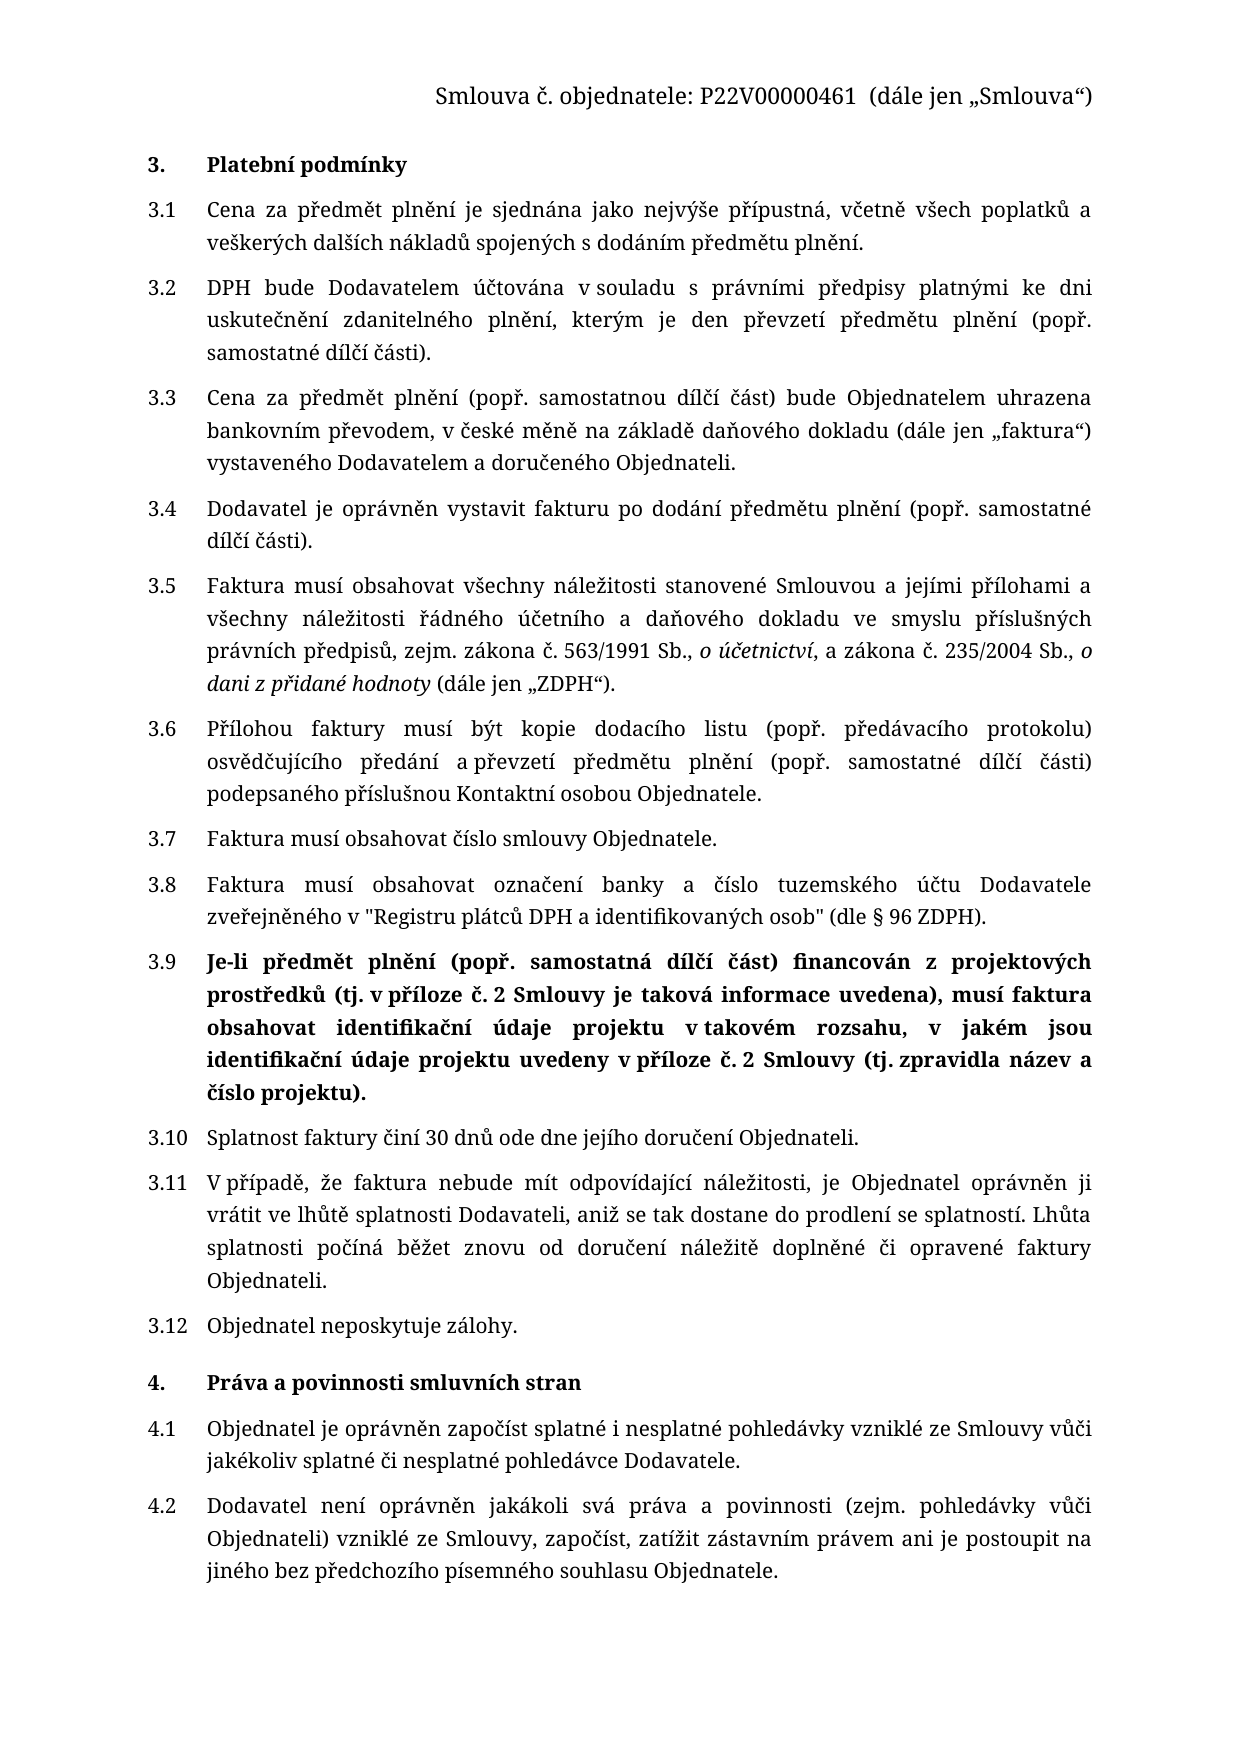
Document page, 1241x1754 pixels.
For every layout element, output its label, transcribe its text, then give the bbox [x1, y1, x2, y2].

list Cena za předmět plnění (popř. samostatnou dílčí část) bude Objednatelem uhrazena bankovním převodem, v české měně na základě daňového dokladu (dále jen „faktura“) vystaveného Dodavatelem a doručeného Objednateli. [148, 383, 1093, 477]
list Splatnost faktury činí 30 dnů ode dne jejího doručení Objednateli. [148, 1123, 1093, 1151]
list DPH bude Dodavatelem účtována v souladu s právními předpisy platnými ke dni uskutečnění zdanitelného plnění, kterým je den převzetí předmětu plnění (popř. samostatné dílčí části). [148, 273, 1093, 367]
list Faktura musí obsahovat označení banky a číslo tuzemského účtu Dodavatele zveřejněného v "Registru plátců DPH a identifikovaných osob" (dle § 96 ZDPH). [148, 870, 1093, 931]
list V případě, že faktura nebude mít odpovídající náležitosti, je Objednatel oprávněn ji vrátit ve lhůtě splatnosti Dodavateli, aniž se tak dostane do prodlení se splatností. Lhůta splatnosti počíná běžet znovu od doručení náležitě doplněné či opravené faktury Objednateli. [148, 1168, 1093, 1294]
list Faktura musí obsahovat všechny náležitosti stanovené Smlouvou a jejími přílohami a všechny náležitosti řádného účetního a daňového dokladu ve smyslu příslušných právních předpisů, zejm. zákona č. 563/1991 Sb., o účetnictví, a zákona č. 235/2004 Sb., o dani z přidané hodnoty (dále jen „ZDPH“). [148, 571, 1093, 698]
list Dodavatel je oprávněn vystavit fakturu po dodání předmětu plnění (popř. samostatné dílčí části). [148, 494, 1093, 555]
list Platební podmínky [148, 150, 1093, 179]
list Objednatel neposkytuje zálohy. [148, 1311, 1093, 1339]
list Faktura musí obsahovat číslo smlouvy Objednatele. [148, 824, 1093, 853]
list Objednatel je oprávněn započíst splatné i nesplatné pohledávky vzniklé ze Smlouvy vůči jakékoliv splatné či nesplatné pohledávce Dodavatele. [148, 1414, 1093, 1475]
list Dodavatel není oprávněn jakákoli svá práva a povinnosti (zejm. pohledávky vůči Objednateli) vzniklé ze Smlouvy, započíst, zatížit zástavním právem ani je postoupit na jiného bez předchozího písemného souhlasu Objednatele. [148, 1491, 1093, 1585]
list Cena za předmět plnění je sjednána jako nejvýše přípustná, včetně všech poplatků a veškerých dalších nákladů spojených s dodáním předmětu plnění. [148, 195, 1093, 256]
list Práva a povinnosti smluvních stran [148, 1368, 1093, 1397]
list Přílohou faktury musí být kopie dodacího listu (popř. předávacího protokolu) osvědčujícího předání a převzetí předmětu plnění (popř. samostatné dílčí části) podepsaného příslušnou Kontaktní osobou Objednatele. [148, 714, 1093, 808]
list Je-li předmět plnění (popř. samostatná dílčí část) financován z projektových prostředků (tj. v příloze č. 2 Smlouvy je taková informace uvedena), musí faktura obsahovat identifikační údaje projektu v takovém rozsahu, v jakém jsou identifikační údaje projektu uvedeny v příloze č. 2 Smlouvy (tj. zpravidla název a číslo projektu). [148, 947, 1093, 1106]
